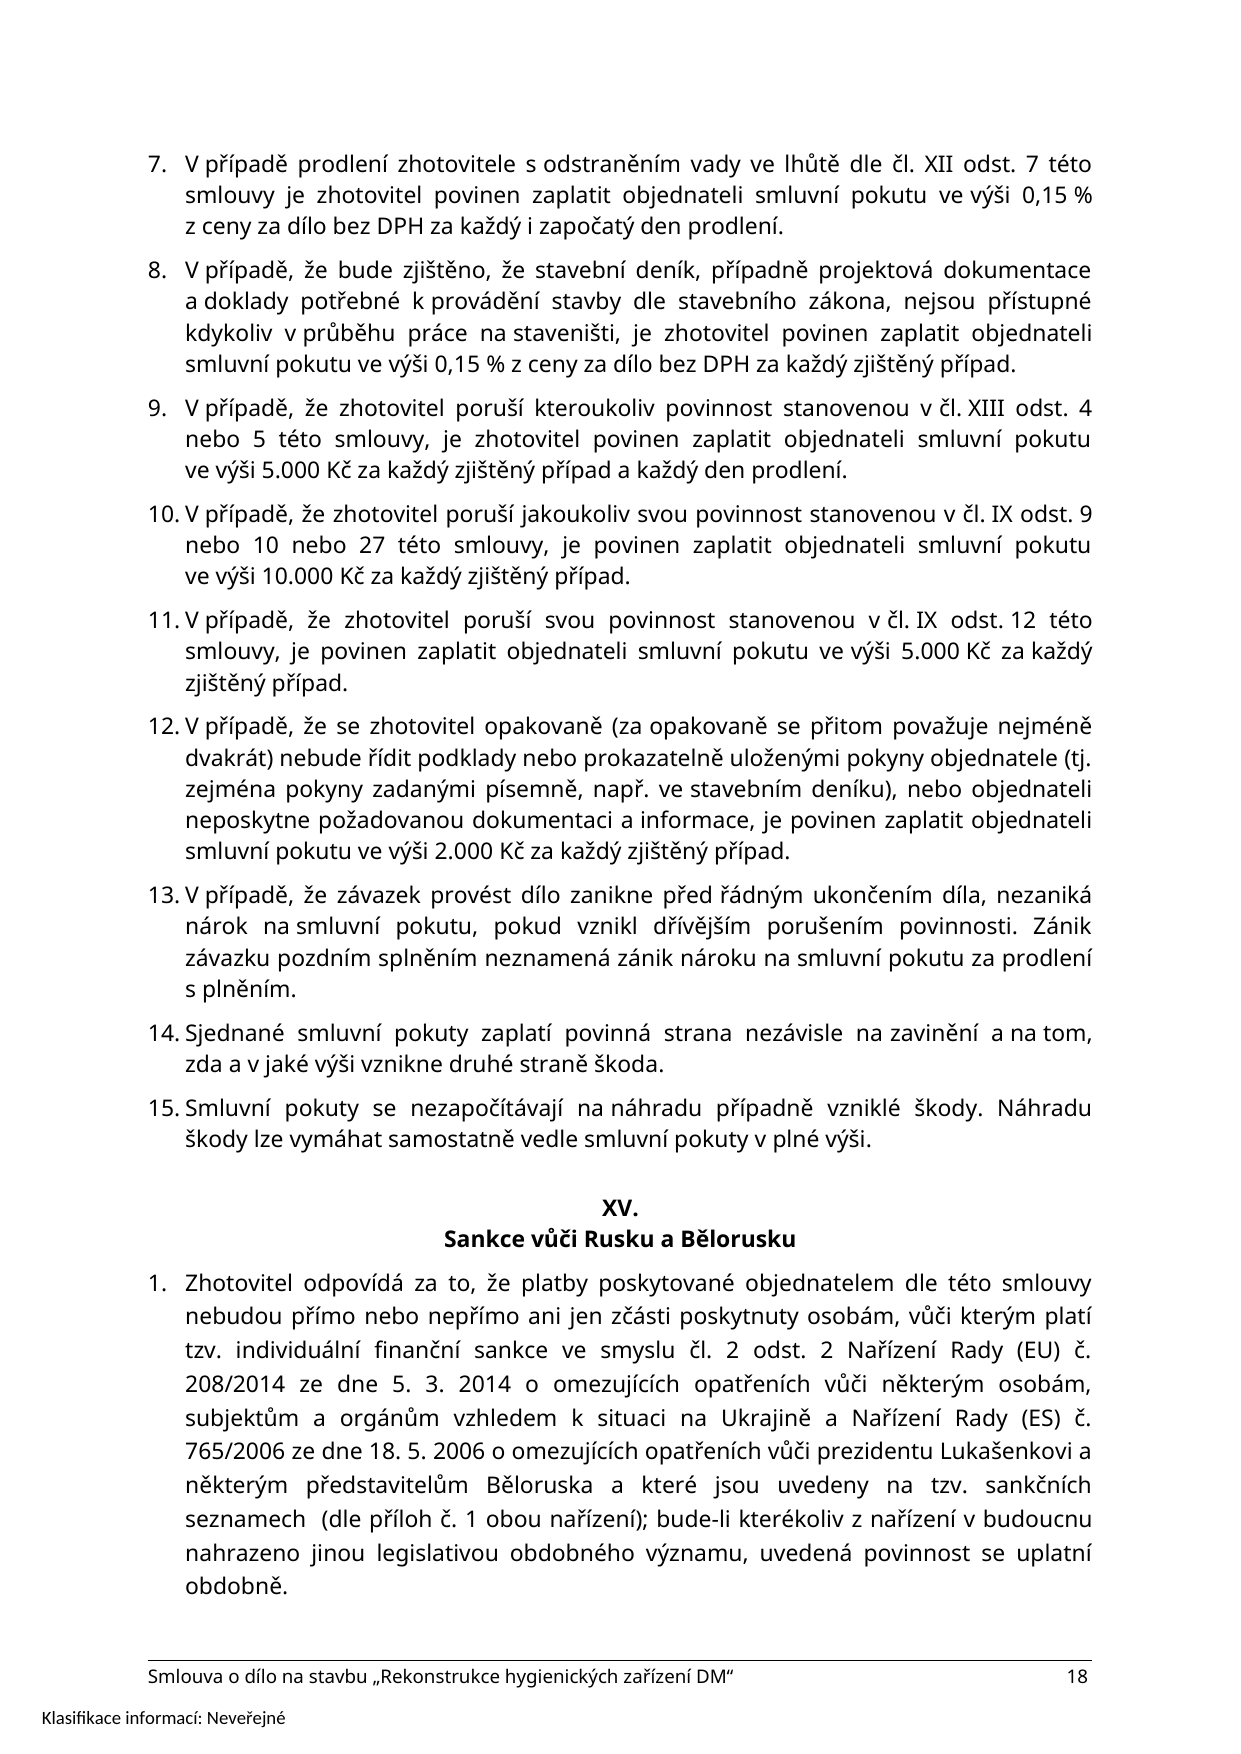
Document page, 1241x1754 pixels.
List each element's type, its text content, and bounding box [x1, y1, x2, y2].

list Smluvní pokuty se nezapočítávají na náhradu případně vzniklé škody. Náhradu škody lze vymáhat samostatně vedle smluvní pokuty v plné výši. [148, 1091, 1092, 1154]
list V případě, že bude zjištěno, že stavební deník, případně projektová dokumentace a doklady potřebné k provádění stavby dle stavebního zákona, nejsou přístupné kdykoliv v průběhu práce na staveništi, je zhotovitel povinen zaplatit objednateli smluvní pokutu ve výši 0,15 % z ceny za dílo bez DPH za každý zjištěný případ. [148, 254, 1092, 379]
list Sjednané smluvní pokuty zaplatí povinná strana nezávisle na zavinění a na tom, zda a v jaké výši vznikne druhé straně škoda. [148, 1016, 1092, 1079]
list V případě prodlení zhotovitele s odstraněním vady ve lhůtě dle čl. XII odst. 7 této smlouvy je zhotovitel povinen zaplatit objednateli smluvní pokutu ve výši 0,15 % z ceny za dílo bez DPH za každý i započatý den prodlení. [148, 148, 1092, 241]
list Zhotovitel odpovídá za to, že platby poskytované objednatelem dle této smlouvy nebudou přímo nebo nepřímo ani jen zčásti poskytnuty osobám, vůči kterým platí tzv. individuální finanční sankce ve smyslu čl. 2 odst. 2 Nařízení Rady (EU) č. 208/2014 ze dne 5. 3. 2014 o omezujících opatřeních vůči některým osobám, subjektům a orgánům vzhledem k situaci na Ukrajině a Nařízení Rady (ES) č. 765/2006 ze dne 18. 5. 2006 o omezujících opatřeních vůči prezidentu Lukašenkovi a některým představitelům Běloruska a které jsou uvedeny na tzv. sankčních seznamech (dle příloh č. 1 obou nařízení); bude-li kterékoliv z nařízení v budoucnu nahrazeno jinou legislativou obdobného významu, uvedená povinnost se uplatní obdobně. [148, 1266, 1092, 1601]
list V případě, že zhotovitel poruší kteroukoliv povinnost stanovenou v čl. XIII odst. 4 nebo 5 této smlouvy, je zhotovitel povinen zaplatit objednateli smluvní pokutu ve výši 5.000 Kč za každý zjištěný případ a každý den prodlení. [148, 391, 1092, 485]
list V případě, že zhotovitel poruší svou povinnost stanovenou v čl. IX odst. 12 této smlouvy, je povinen zaplatit objednateli smluvní pokutu ve výši 5.000 Kč za každý zjištěný případ. [148, 604, 1092, 698]
text XV. Sankce vůči Rusku a Bělorusku [148, 1191, 1092, 1254]
list V případě, že zhotovitel poruší jakoukoliv svou povinnost stanovenou v čl. IX odst. 9 nebo 10 nebo 27 této smlouvy, je povinen zaplatit objednateli smluvní pokutu ve výši 10.000 Kč za každý zjištěný případ. [148, 498, 1092, 591]
list V případě, že se zhotovitel opakovaně (za opakovaně se přitom považuje nejméně dvakrát) nebude řídit podklady nebo prokazatelně uloženými pokyny objednatele (tj. zejména pokyny zadanými písemně, např. ve stavebním deníku), nebo objednateli neposkytne požadovanou dokumentaci a informace, je povinen zaplatit objednateli smluvní pokutu ve výši 2.000 Kč za každý zjištěný případ. [148, 710, 1092, 866]
list V případě, že závazek provést dílo zanikne před řádným ukončením díla, nezaniká nárok na smluvní pokutu, pokud vznikl dřívějším porušením povinnosti. Zánik závazku pozdním splněním neznamená zánik nároku na smluvní pokutu za prodlení s plněním. [148, 879, 1092, 1004]
